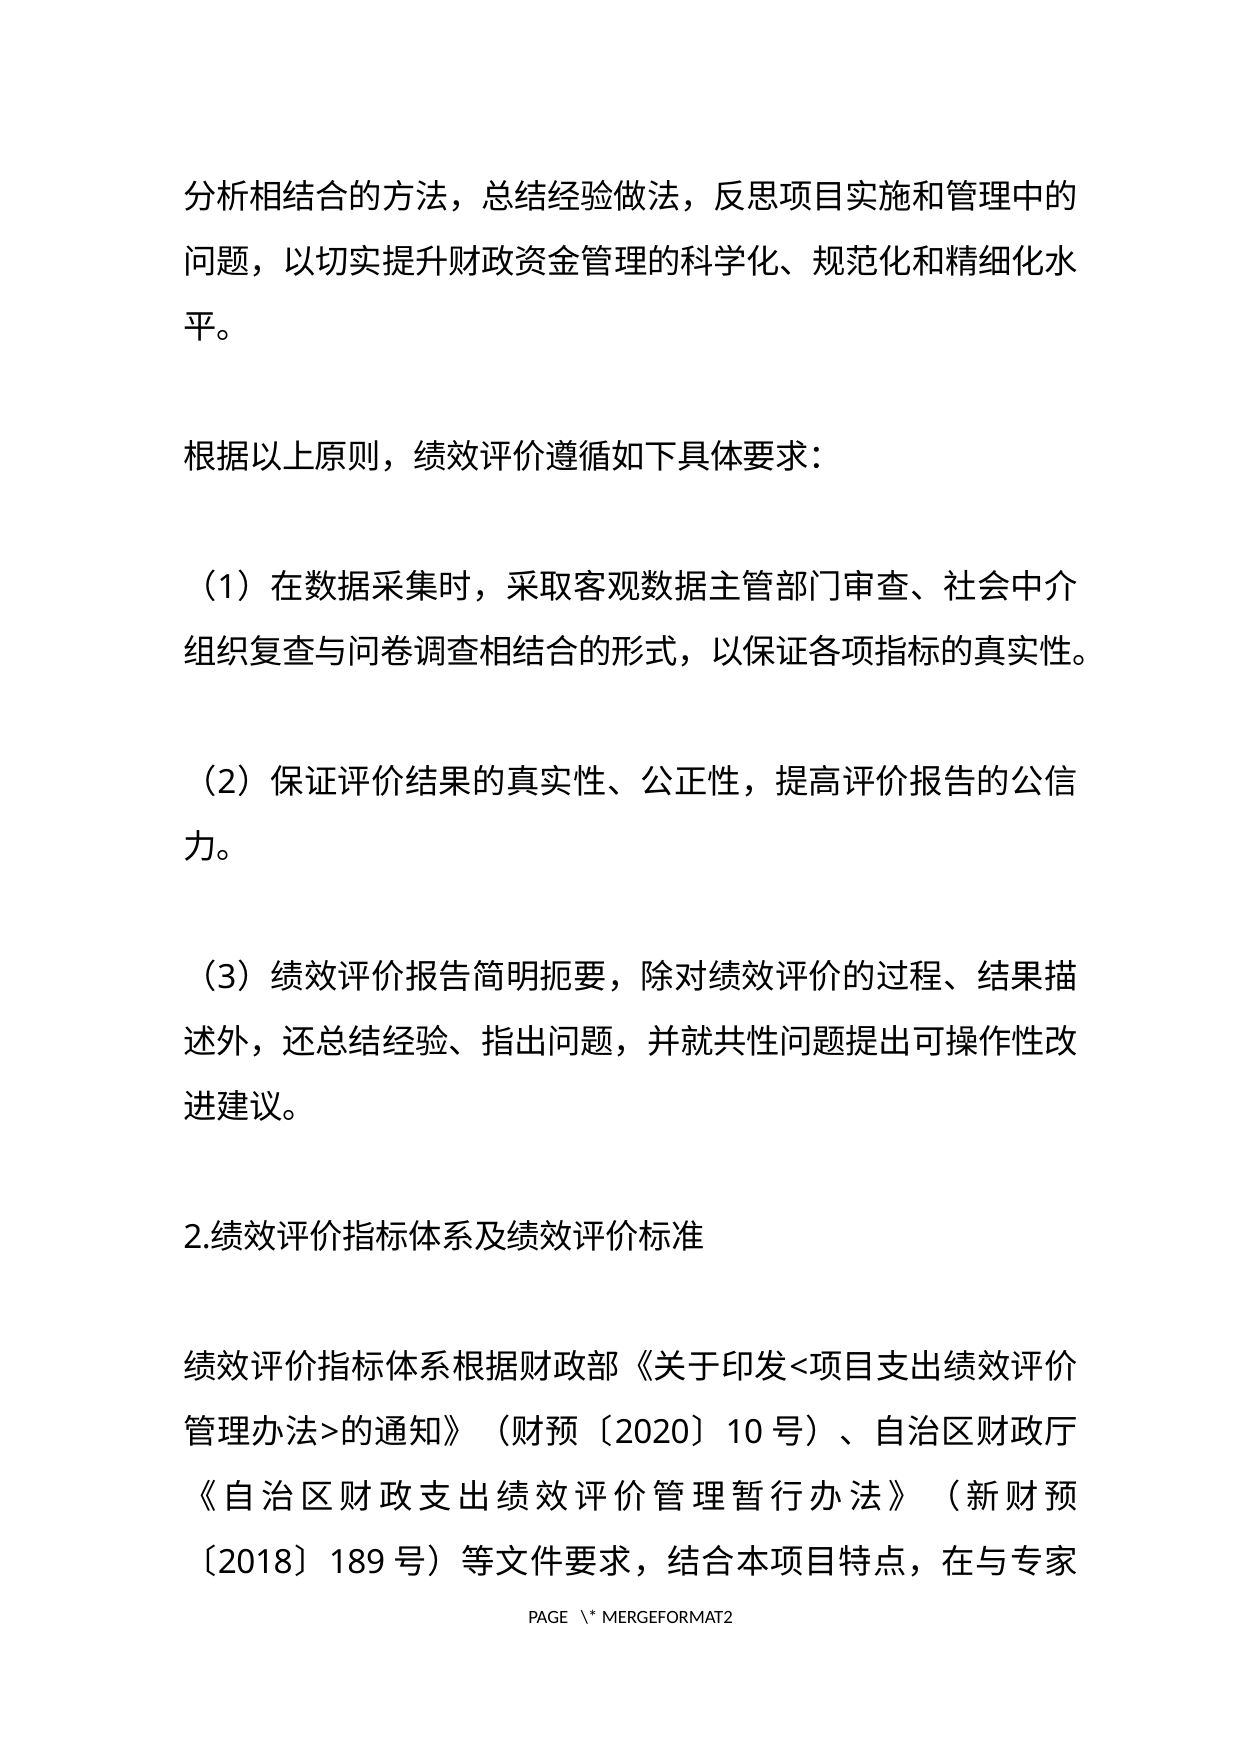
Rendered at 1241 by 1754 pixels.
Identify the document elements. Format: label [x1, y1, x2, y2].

text [183, 162, 1078, 1592]
